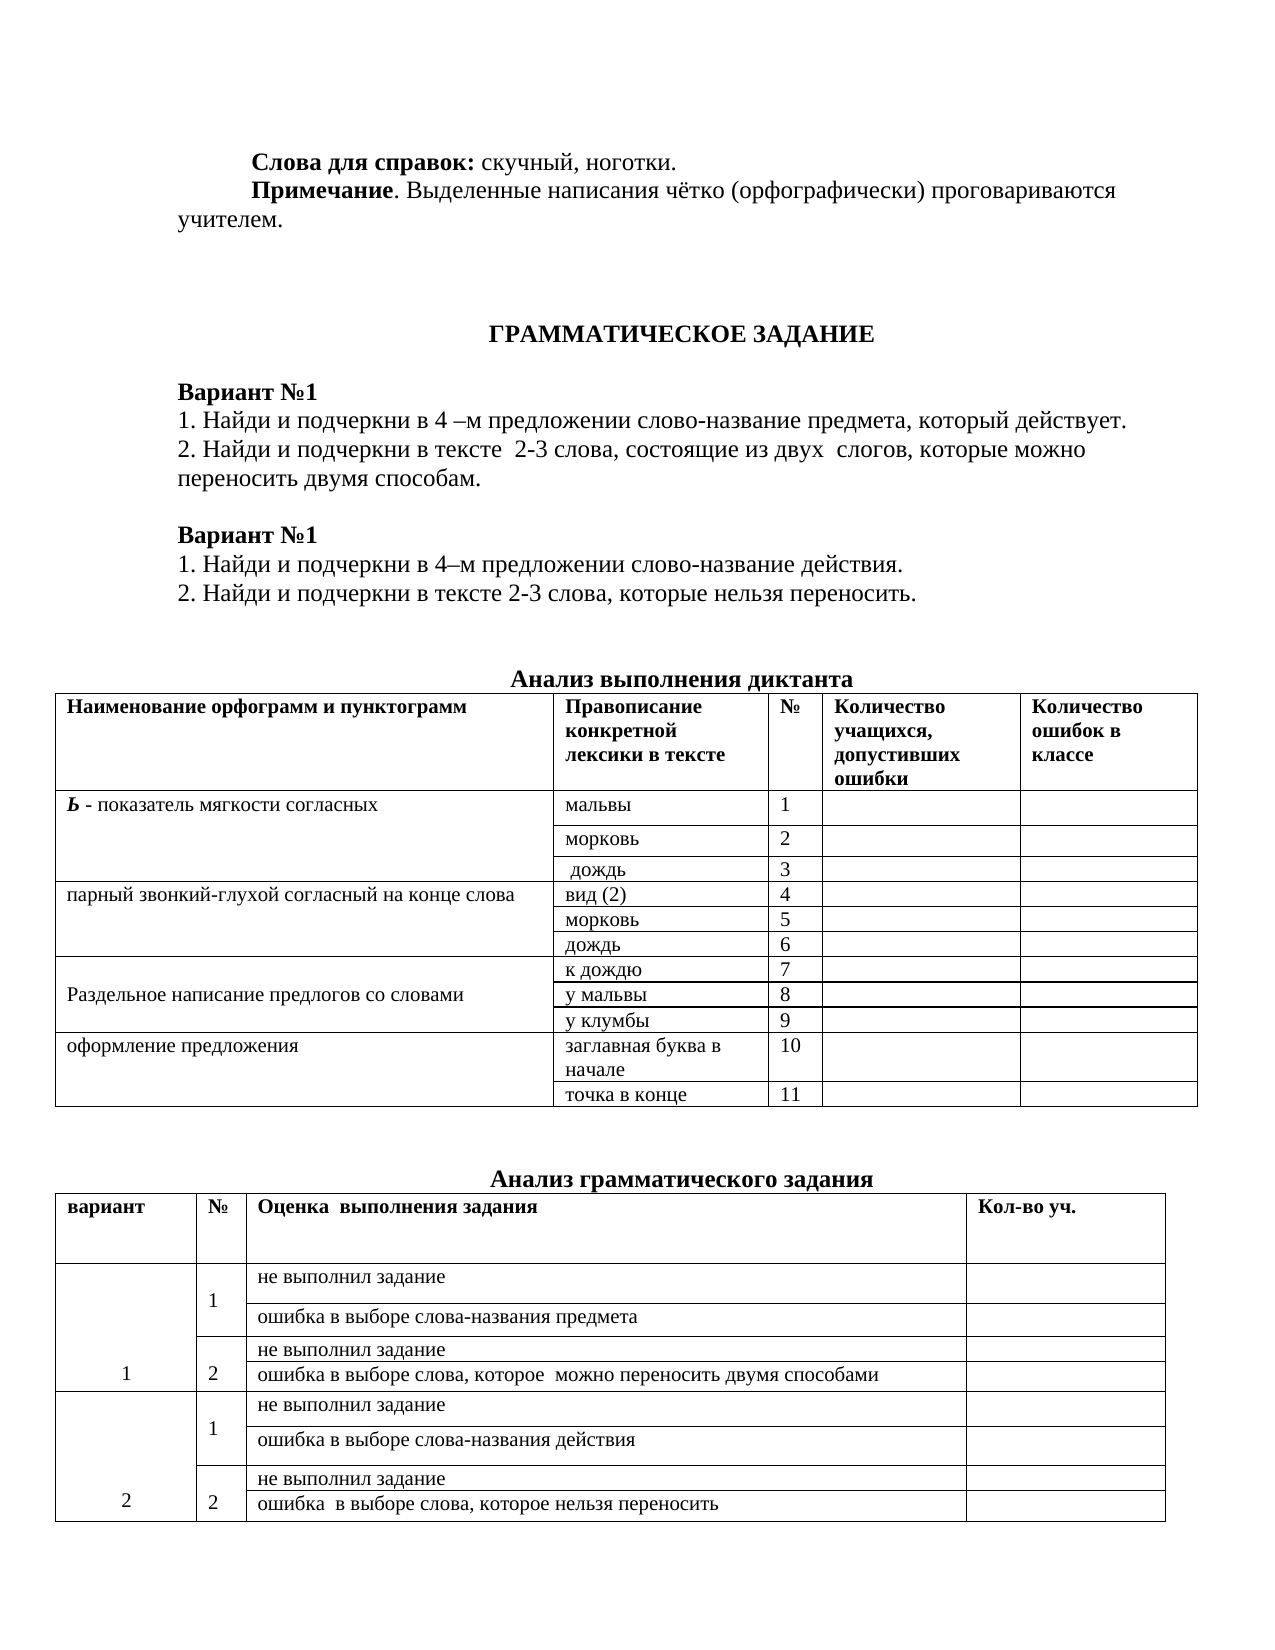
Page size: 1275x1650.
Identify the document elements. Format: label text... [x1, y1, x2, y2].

table_cell 2 [197, 1337, 246, 1391]
table_cell ошибка в выборе слова-названия действия [247, 1427, 966, 1464]
table_cell [967, 1362, 1165, 1391]
table_cell [967, 1427, 1165, 1464]
table_cell Ь - показатель мягкости согласных [56, 791, 553, 881]
table_cell [1021, 1033, 1197, 1081]
table_cell 1 [197, 1392, 246, 1464]
table_header Наименование орфограмм и пунктограмм [56, 694, 553, 790]
table_cell дождь [554, 932, 768, 956]
table_cell мальвы [554, 791, 768, 824]
table_cell [1021, 1008, 1197, 1032]
table_cell [823, 1033, 1020, 1081]
table_cell [823, 826, 1020, 856]
table_cell [1021, 791, 1197, 824]
table_cell 1 [56, 1264, 196, 1391]
table_cell [823, 932, 1020, 956]
table_cell 7 [769, 957, 822, 981]
table_cell ошибка в выборе слова, которое можно переносить двумя способами [247, 1362, 966, 1391]
text 1. Найди и подчеркни в 4–м предложении слово-название действия. [177, 549, 1186, 578]
table_cell [967, 1392, 1165, 1426]
table_header Количество ошибок в классе [1021, 694, 1197, 790]
table_cell 1 [197, 1264, 246, 1336]
table_cell [1021, 826, 1197, 856]
table_cell [1021, 957, 1197, 981]
table_header Кол-во уч. [967, 1194, 1165, 1263]
table_cell [1021, 983, 1197, 1006]
table_cell 8 [769, 983, 822, 1006]
table_cell 11 [769, 1082, 822, 1106]
table_cell [823, 983, 1020, 1006]
table_cell 6 [769, 932, 822, 956]
text Примечание. Выделенные написания чётко (орфографически) проговариваются учителем. [177, 176, 1186, 233]
table_cell точка в конце [554, 1082, 768, 1106]
text Анализ грамматического задания [177, 1164, 1186, 1193]
table_cell [967, 1491, 1165, 1521]
table_cell к дождю [554, 957, 768, 981]
table_cell [823, 791, 1020, 824]
text 2. Найди и подчеркни в тексте 2-3 слова, которые нельзя переносить. [177, 578, 1186, 607]
table_cell [1021, 932, 1197, 956]
table_header № [197, 1194, 246, 1263]
table_cell ошибка в выборе слова, которое нельзя переносить [247, 1491, 966, 1521]
text Вариант №1 [177, 521, 1186, 549]
table_header Оценка выполнения задания [247, 1194, 966, 1263]
table_cell 5 [769, 907, 822, 931]
table_cell [967, 1337, 1165, 1361]
table_cell 2 [197, 1466, 246, 1521]
text Вариант №1 [177, 377, 1186, 406]
text 2. Найди и подчеркни в тексте 2-3 слова, состоящие из двух слогов, которые можно переносить двумя способам. [177, 434, 1186, 492]
table_cell дождь [554, 857, 768, 881]
table_cell [967, 1264, 1165, 1303]
table_cell 2 [56, 1392, 196, 1521]
table_header № [769, 694, 822, 790]
table_cell оформление предложения [56, 1033, 553, 1106]
table_cell 10 [769, 1033, 822, 1081]
table_cell [823, 1008, 1020, 1032]
table_cell [823, 857, 1020, 881]
table_header вариант [56, 1194, 196, 1263]
table_cell [1021, 882, 1197, 906]
table_cell вид (2) [554, 882, 768, 906]
table_cell 1 [769, 791, 822, 824]
table_cell [967, 1304, 1165, 1336]
table_cell морковь [554, 826, 768, 856]
table_cell [823, 882, 1020, 906]
table_cell [823, 957, 1020, 981]
table_cell не выполнил задание [247, 1337, 966, 1361]
table_cell [823, 907, 1020, 931]
table_cell заглавная буква в начале [554, 1033, 768, 1081]
table_header Правописание конкретной лексики в тексте [554, 694, 768, 790]
table_cell у клумбы [554, 1008, 768, 1032]
table_cell [1021, 1082, 1197, 1106]
table_cell не выполнил задание [247, 1466, 966, 1490]
text 1. Найди и подчеркни в 4 –м предложении слово-название предмета, который действует. [177, 406, 1186, 434]
table_cell у мальвы [554, 983, 768, 1006]
text Анализ выполнения диктанта [177, 664, 1186, 693]
table_cell парный звонкий-глухой согласный на конце слова [56, 882, 553, 956]
table_cell 3 [769, 857, 822, 881]
table_cell [823, 1082, 1020, 1106]
table_header Количество учащихся, допустивших ошибки [823, 694, 1020, 790]
table_cell [1021, 907, 1197, 931]
table_cell Раздельное написание предлогов со словами [56, 957, 553, 1032]
table_cell 4 [769, 882, 822, 906]
table_cell не выполнил задание [247, 1392, 966, 1426]
table_cell 2 [769, 826, 822, 856]
text Слова для справок: скучный, ноготки. [177, 147, 1186, 176]
table_cell ошибка в выборе слова-названия предмета [247, 1304, 966, 1336]
table_cell не выполнил задание [247, 1264, 966, 1303]
table_cell [967, 1466, 1165, 1490]
table_cell [1021, 857, 1197, 881]
table_cell 9 [769, 1008, 822, 1032]
table_cell морковь [554, 907, 768, 931]
text ГРАММАТИЧЕСКОЕ ЗАДАНИЕ [177, 319, 1186, 348]
